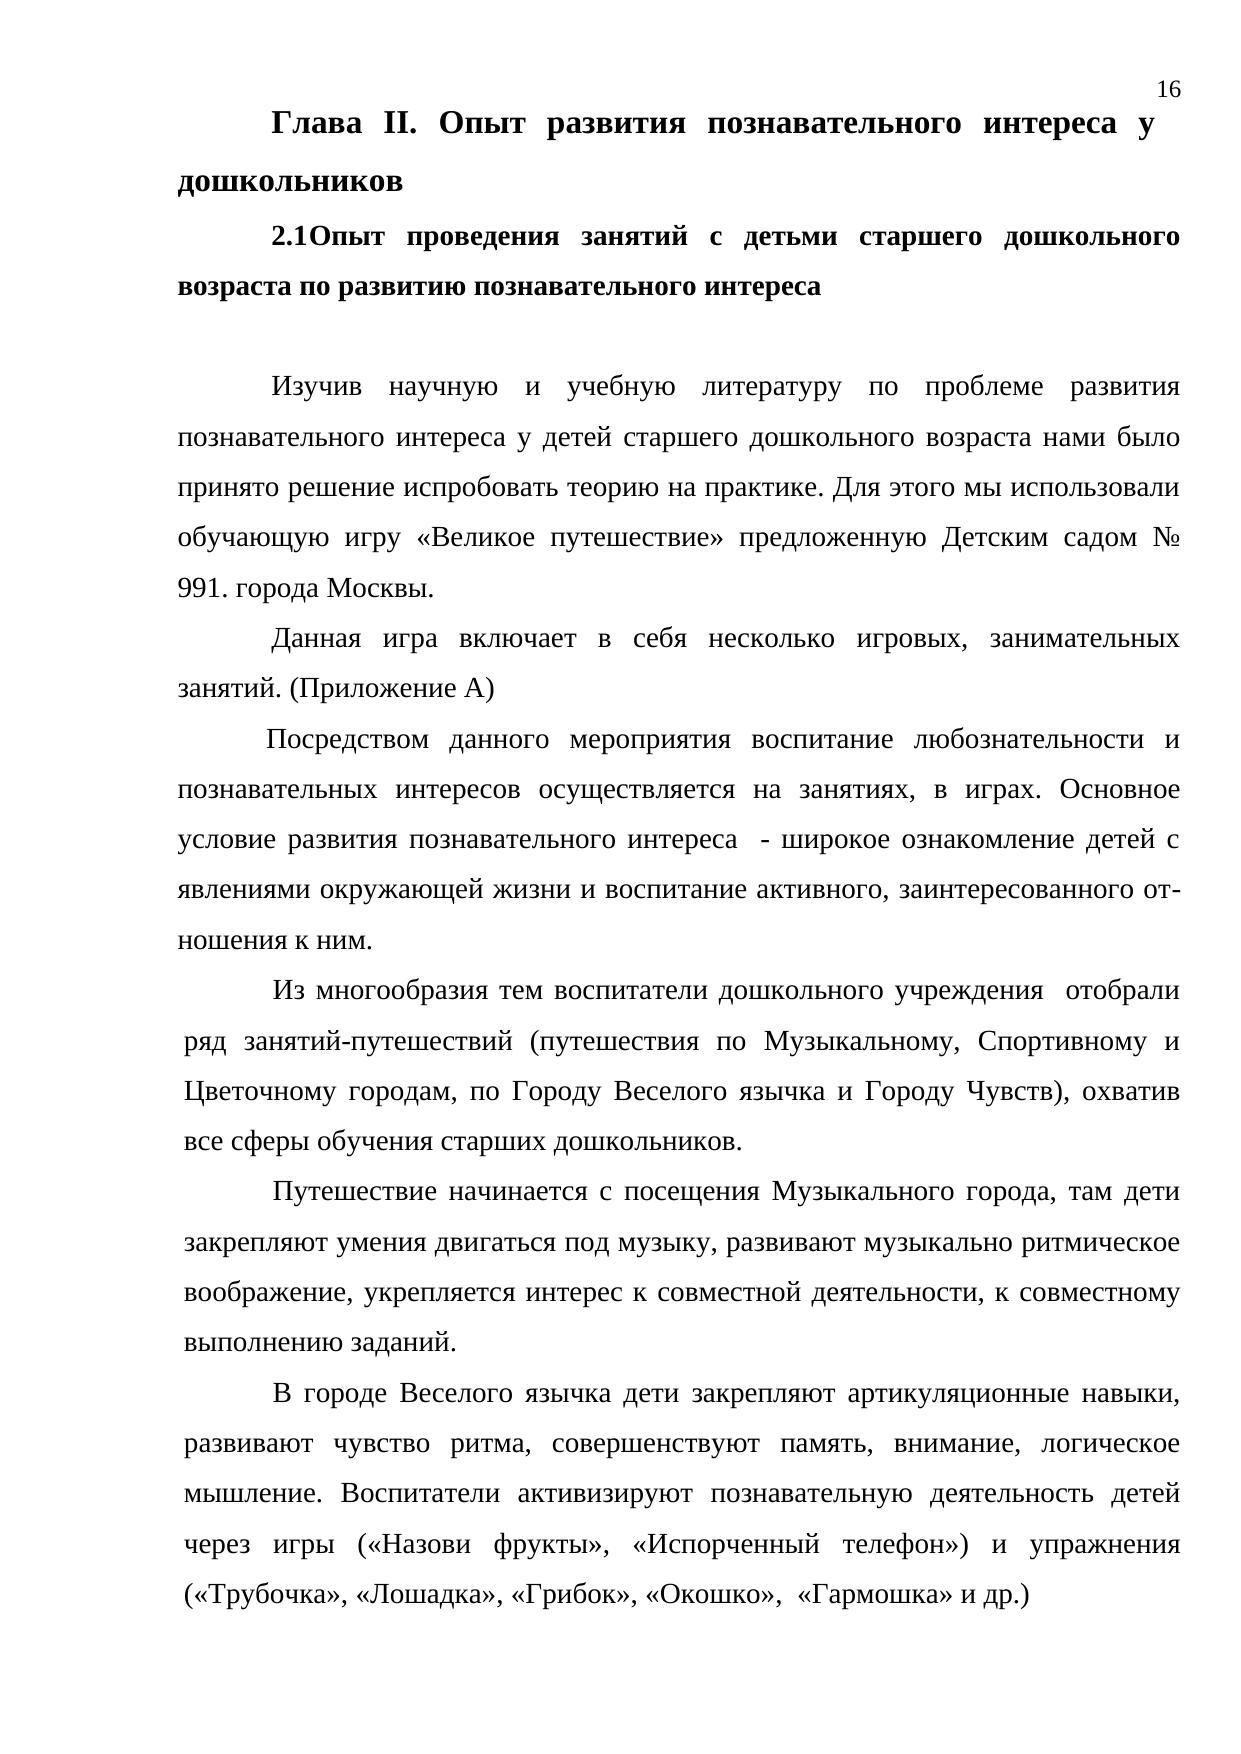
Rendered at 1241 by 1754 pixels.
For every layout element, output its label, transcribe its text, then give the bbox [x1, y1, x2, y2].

text Данная игра включает в себя несколько игровых, занимательных занятий. (Приложение А) [177, 620, 1181, 704]
text Изучив научную и учебную литературу по проблеме развития познавательного интереса у детей старшего дошкольного возраста нами было принято решение испробовать теорию на практике. Для этого мы использовали обучающую игру «Великое путешествие» предложенную Детским садом № 991. города Москвы. [177, 368, 1181, 603]
list Опыт проведения занятий с детьми старшего дошкольного возраста по развитию познавательного интереса [177, 218, 1181, 301]
text Из многообразия тем воспитатели дошкольного учреждения отобрали ряд занятий-путешествий (путешествия по Музыкальному, Спортивному и Цветочному городам, по Городу Веселого язычка и Городу Чувств), охватив все сферы обучения старших дошкольников. [184, 972, 1181, 1157]
text Путешествие начинается с посещения Музыкального города, там дети закрепляют умения двигаться под музыку, развивают музыкально ритмическое воображение, укрепляется интерес к совместной деятельности, к совместному выполнению заданий. [184, 1173, 1181, 1358]
text В городе Веселого язычка дети закрепляют артикуляционные навыки, развивают чувство ритма, совершенствуют память, внимание, логическое мышление. Воспитатели активизируют познавательную деятельность детей через игры («Назови фрукты», «Испорченный телефон») и упражнения («Трубочка», «Лошадка», «Грибок», «Окошко», «Гармошка» и др.) [184, 1375, 1181, 1609]
text Глава II. Опыт развития познавательного интереса у дошкольников [177, 103, 1181, 198]
text Посредством данного мероприятия воспитание любознательности и познавательных интересов осуществляется на занятиях, в играх. Основное условие развития познавательного интереса - широкое ознакомление детей с явлениями окружающей жизни и воспитание активного, заинтересованного отношения к ним. [177, 721, 1181, 956]
